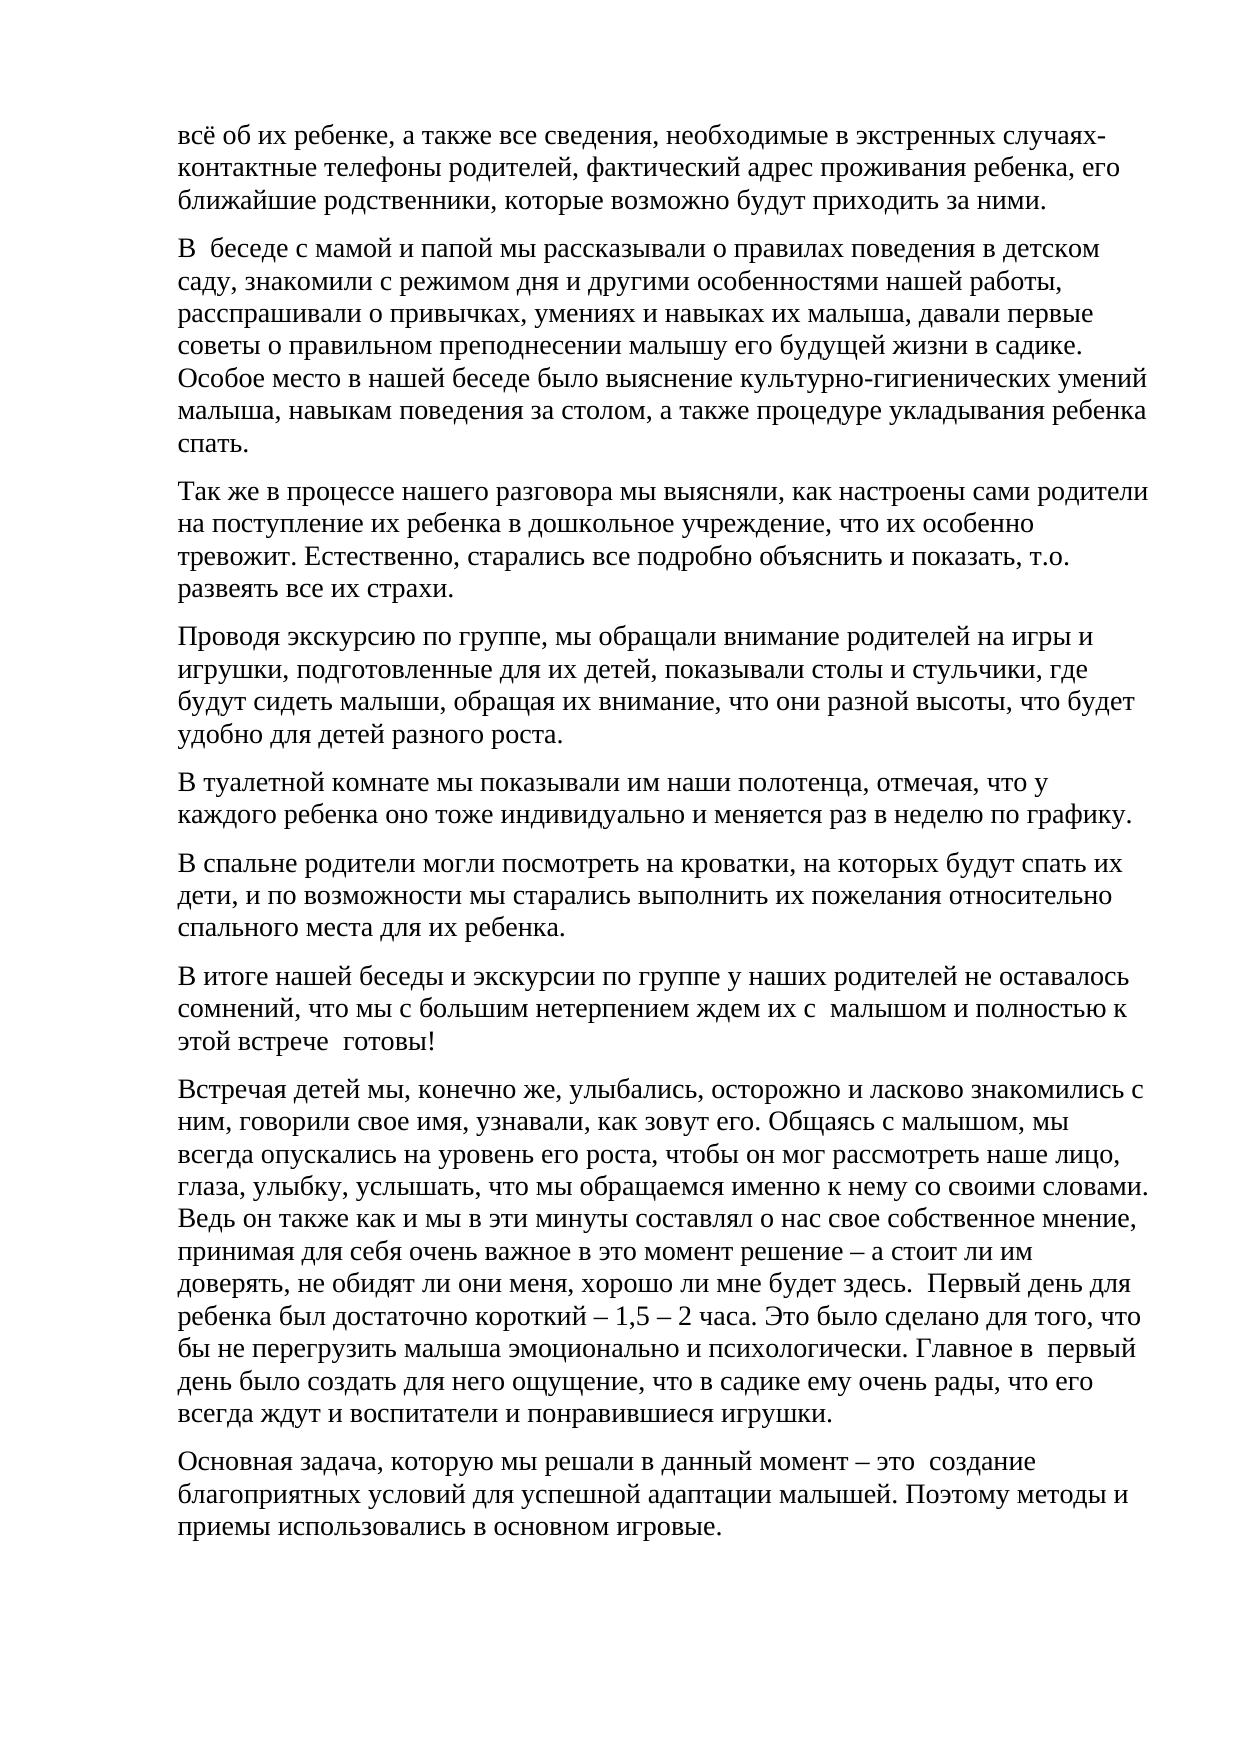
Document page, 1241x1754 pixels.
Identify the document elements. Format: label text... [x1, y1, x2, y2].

text В спальне родители могли посмотреть на кроватки, на которых будут спать их дети, и по возможности мы старались выполнить их пожелания относительно спального места для их ребенка. [177, 846, 1152, 943]
text Так же в процессе нашего разговора мы выясняли, как настроены сами родители на поступление их ребенка в дошкольное учреждение, что их особенно тревожит. Естественно, старались все подробно объяснить и показать, т.о. развеять все их страхи. [177, 474, 1152, 603]
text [177, 118, 1152, 215]
text В итоге нашей беседы и экскурсии по группе у наших родителей не оставалось сомнений, что мы с большим нетерпением ждем их с малышом и полностью к этой встрече готовы! [177, 959, 1152, 1056]
text Проводя экскурсию по группе, мы обращали внимание родителей на игры и игрушки, подготовленные для их детей, показывали столы и стульчики, где будут сидеть малыши, обращая их внимание, что они разной высоты, что будет удобно для детей разного роста. [177, 619, 1152, 749]
text В беседе с мамой и папой мы рассказывали о правилах поведения в детском саду, знакомили с режимом дня и другими особенностями нашей работы, расспрашивали о привычках, умениях и навыках их малыша, давали первые советы о правильном преподнесении малышу его будущей жизни в садике. Особое место в нашей беседе было выяснение культурно-гигиенических умений малыша, навыкам поведения за столом, а также процедуре укладывания ребенка спать. [177, 231, 1152, 458]
text Основная задача, которую мы решали в данный момент – это создание благоприятных условий для успешной адаптации малышей. Поэтому методы и приемы использовались в основном игровые. [177, 1444, 1152, 1541]
text Встречая детей мы, конечно же, улыбались, осторожно и ласково знакомились с ним, говорили свое имя, узнавали, как зовут его. Общаясь с малышом, мы всегда опускались на уровень его роста, чтобы он мог рассмотреть наше лицо, глаза, улыбку, услышать, что мы обращаемся именно к нему со своими словами. Ведь он также как и мы в эти минуты составлял о нас свое собственное мнение, принимая для себя очень важное в это момент решение – а стоит ли им доверять, не обидят ли они меня, хорошо ли мне будет здесь. Первый день для ребенка был достаточно короткий – 1,5 – 2 часа. Это было сделано для того, что бы не перегрузить малыша эмоционально и психологически. Главное в первый день было создать для него ощущение, что в садике ему очень рады, что его всегда ждут и воспитатели и понравившиеся игрушки. [177, 1072, 1152, 1428]
text В туалетной комнате мы показывали им наши полотенца, отмечая, что у каждого ребенка оно тоже индивидуально и меняется раз в неделю по графику. [177, 765, 1152, 830]
